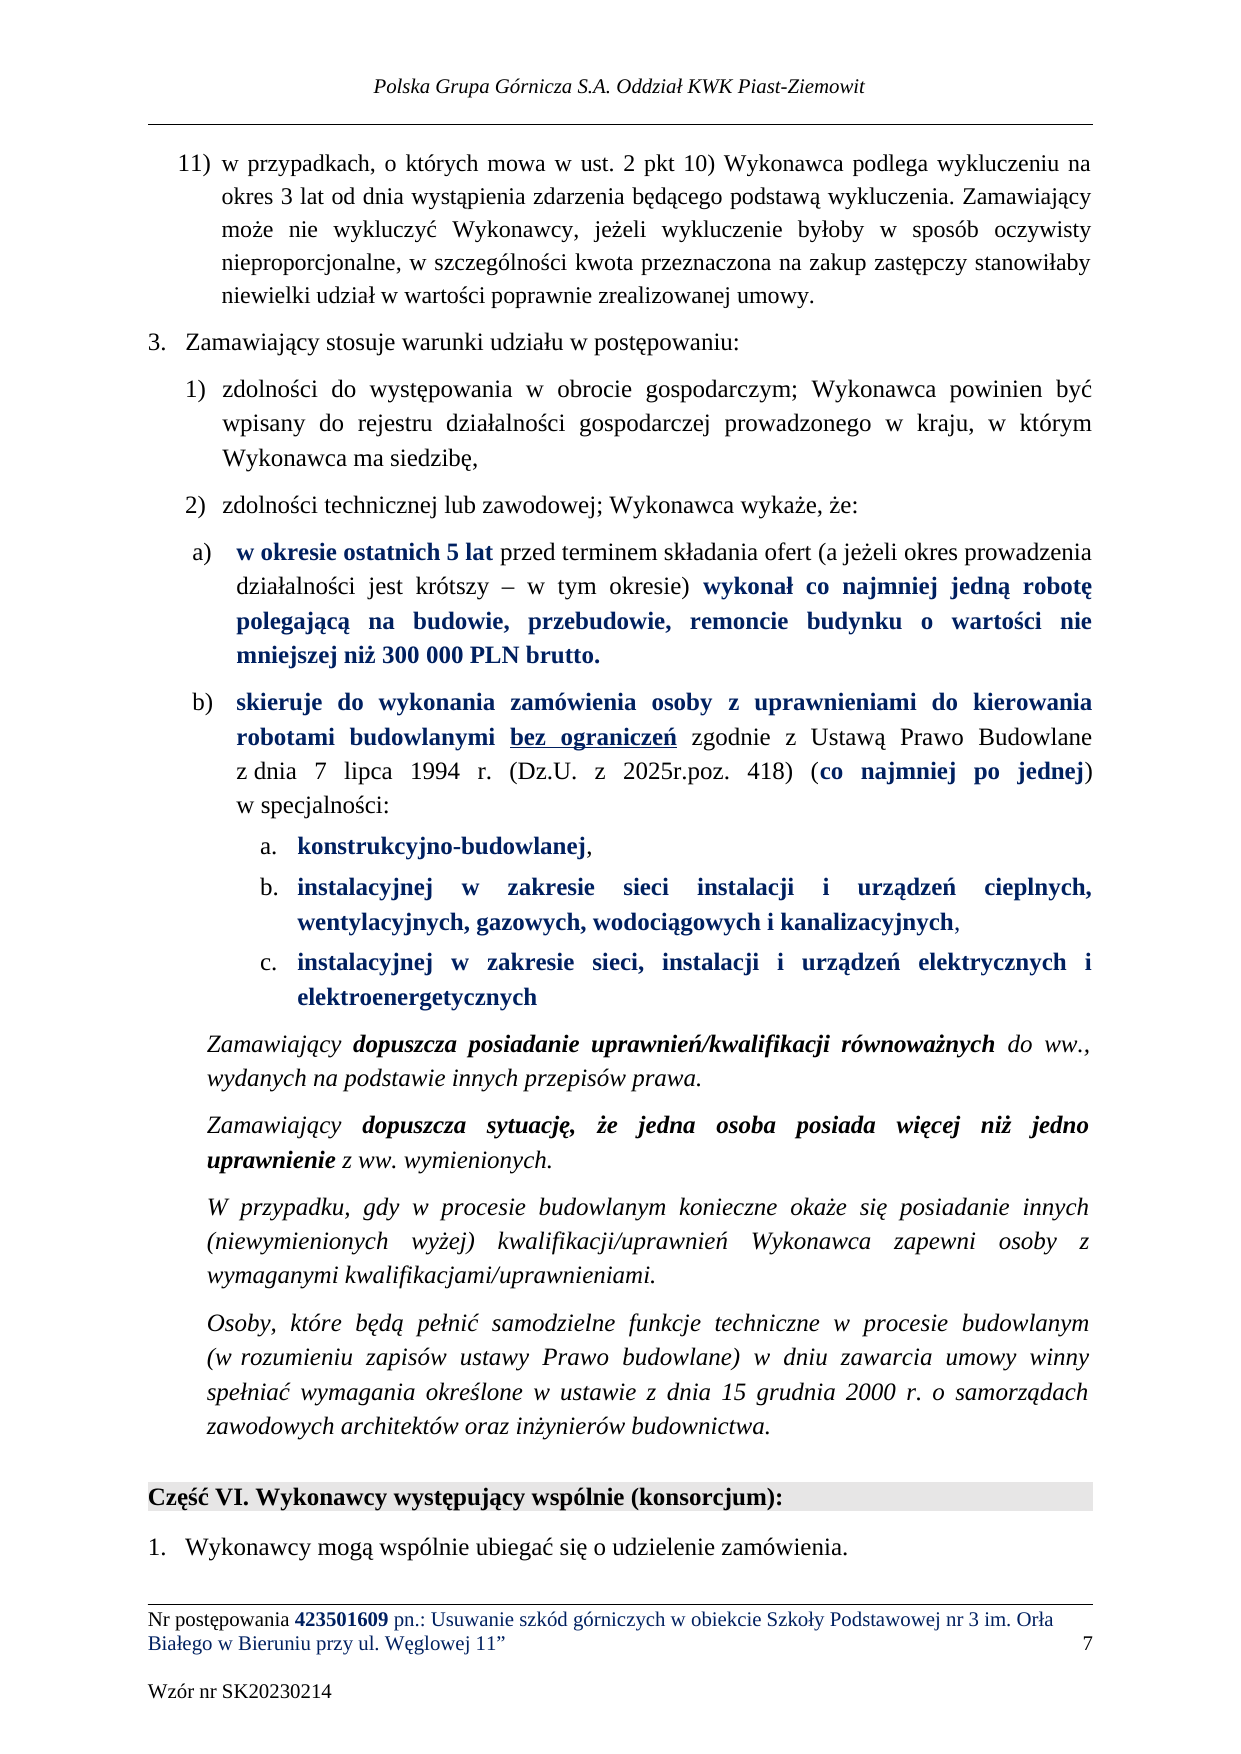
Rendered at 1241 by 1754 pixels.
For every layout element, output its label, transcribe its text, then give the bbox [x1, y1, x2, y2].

text Zamawiający dopuszcza sytuację, że jedna osoba posiada więcej niż jedno uprawnienie z ww. wymienionych. [207, 1110, 1093, 1173]
list w przypadkach, o których mowa w ust. 2 pkt 10) Wykonawca podlega wykluczeniu na okres 3 lat od dnia wystąpienia zdarzenia będącego podstawą wykluczenia. Zamawiający może nie wykluczyć Wykonawcy, jeżeli wykluczenie byłoby w sposób oczywisty nieproporcjonalne, w szczególności kwota przeznaczona na zakup zastępczy stanowiłaby niewielki udział w wartości poprawnie zrealizowanej umowy. [177, 148, 1093, 309]
list zdolności do występowania w obrocie gospodarczym; Wykonawca powinien być wpisany do rejestru działalności gospodarczej prowadzonego w kraju, w którym Wykonawca ma siedzibę, [185, 374, 1093, 472]
text Osoby, które będą pełnić samodzielne funkcje techniczne w procesie budowlanym (w rozumieniu zapisów ustawy Prawo budowlane) w dniu zawarcia umowy winny spełniać wymagania określone w ustawie z dnia 15 grudnia 2000 r. o samorządach zawodowych architektów oraz inżynierów budownictwa. [207, 1308, 1093, 1440]
text W przypadku, gdy w procesie budowlanym konieczne okaże się posiadanie innych (niewymienionych wyżej) kwalifikacji/uprawnień Wykonawca zapewni osoby z wymaganymi kwalifikacjami/uprawnieniami. [207, 1192, 1093, 1289]
text Zamawiający dopuszcza posiadanie uprawnień/kwalifikacji równoważnych do ww., wydanych na podstawie innych przepisów prawa. [207, 1029, 1093, 1092]
list instalacyjnej w zakresie sieci instalacji i urządzeń cieplnych, wentylacyjnych, gazowych, wodociągowych i kanalizacyjnych, [260, 872, 1093, 935]
list zdolności technicznej lub zawodowej; Wykonawca wykaże, że: [185, 490, 1093, 518]
list skieruje do wykonania zamówienia osoby z uprawnieniami do kierowania robotami budowlanymi bez ograniczeń zgodnie z Ustawą Prawo Budowlane z dnia 7 lipca 1994 r. (Dz.U. z 2025r.poz. 418) (co najmniej po jednej) w specjalności: [192, 687, 1093, 819]
list konstrukcyjno-budowlanej, [260, 831, 1093, 860]
list Zamawiający stosuje warunki udziału w postępowaniu: [148, 327, 1093, 356]
list w okresie ostatnich 5 lat przed terminem składania ofert (a jeżeli okres prowadzenia działalności jest krótszy – w tym okresie) wykonał co najmniej jedną robotę polegającą na budowie, przebudowie, remoncie budynku o wartości nie mniejszej niż 300 000 PLN brutto. [192, 537, 1093, 669]
list Wykonawcy mogą wspólnie ubiegać się o udzielenie zamówienia. [148, 1532, 1093, 1561]
list instalacyjnej w zakresie sieci, instalacji i urządzeń elektrycznych i elektroenergetycznych [260, 947, 1093, 1011]
subtitle Część VI. Wykonawcy występujący wspólnie (konsorcjum): [148, 1482, 1093, 1511]
